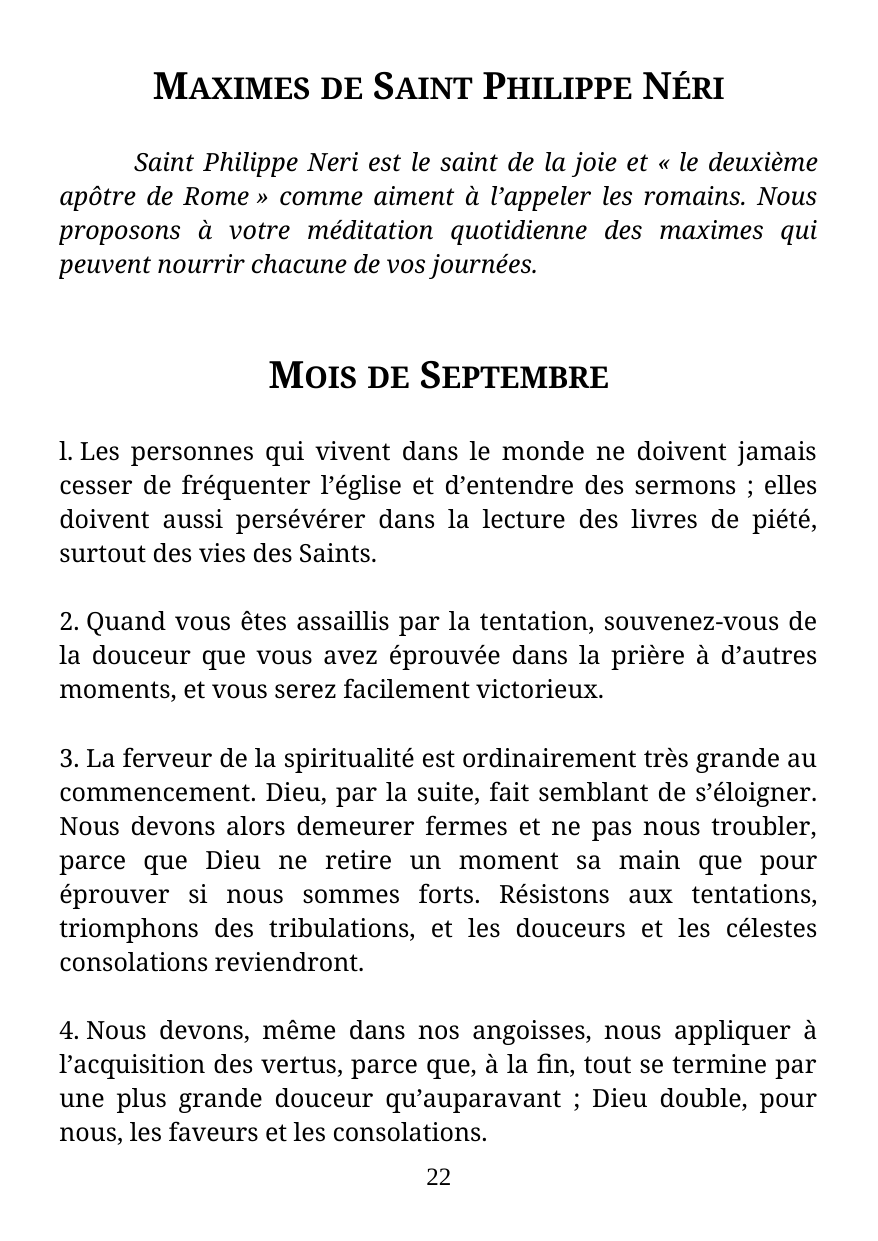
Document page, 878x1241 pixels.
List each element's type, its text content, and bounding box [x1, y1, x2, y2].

text Maximes de Saint Philippe Néri [59, 59, 818, 110]
text 3. La ferveur de la spiritualité est ordinairement très grande au commencement. Dieu, par la suite, fait semblant de s’éloigner. Nous devons alors demeurer fermes et ne pas nous troubler, parce que Dieu ne retire un moment sa main que pour éprouver si nous sommes forts. Résistons aux tentations, triomphons des tribulations, et les douceurs et les célestes consolations reviendront. [59, 740, 818, 979]
text Mois de Septembre [59, 348, 818, 399]
text l. Les personnes qui vivent dans le monde ne doivent jamais cesser de fréquenter l’église et d’entendre des sermons ; elles doivent aussi persévérer dans la lecture des livres de piété, surtout des vies des Saints. [59, 434, 818, 570]
text 4. Nous devons, même dans nos angoisses, nous appliquer à l’acquisition des vertus, parce que, à la fin, tout se termine par une plus grande douceur qu’auparavant ; Dieu double, pour nous, les faveurs et les consolations. [59, 1013, 818, 1149]
text Saint Philippe Neri est le saint de la joie et « le deuxième apôtre de Rome » comme aiment à l’appeler les romains. Nous proposons à votre méditation quotidienne des maximes qui peuvent nourrir chacune de vos journées. [59, 144, 818, 280]
text 2. Quand vous êtes assaillis par la tentation, souvenez-vous de la douceur que vous avez éprouvée dans la prière à d’autres moments, et vous serez facilement victorieux. [59, 604, 818, 706]
